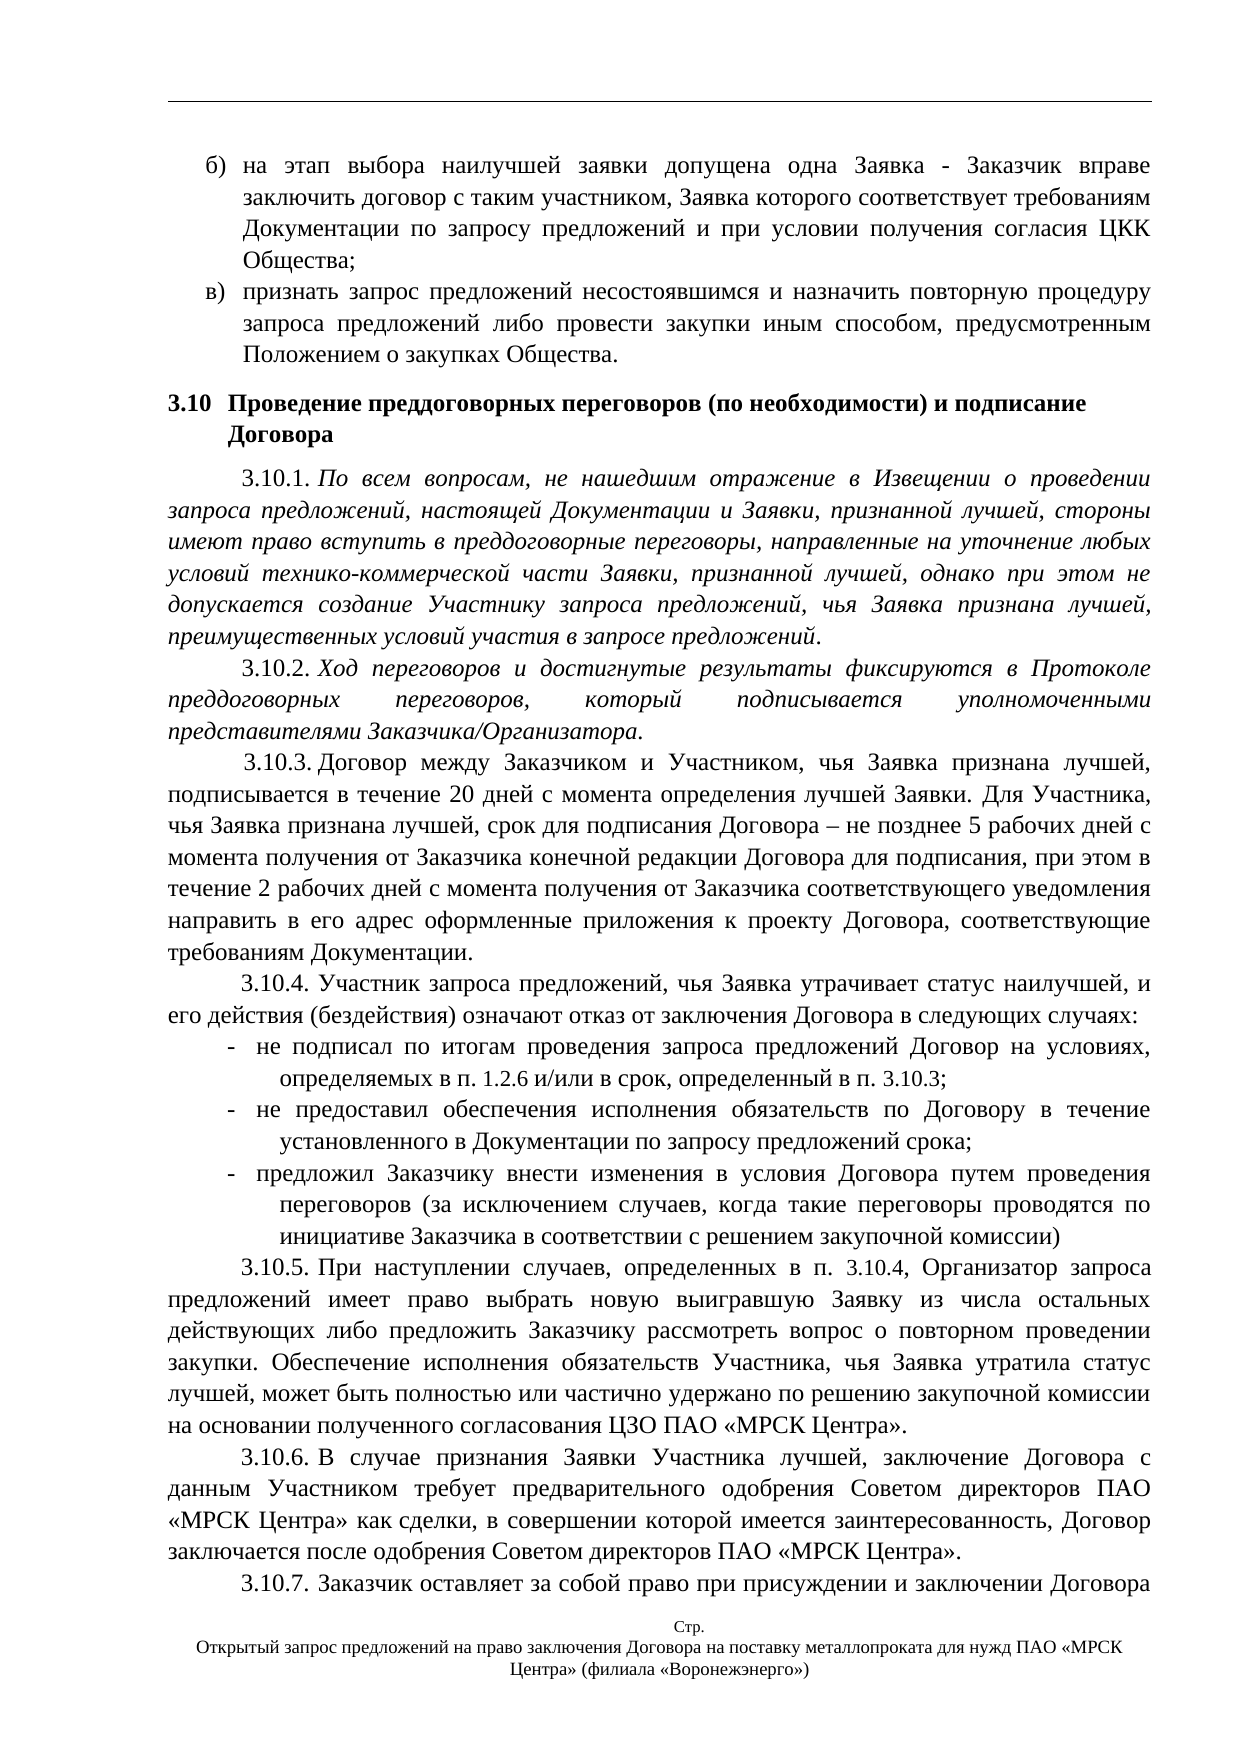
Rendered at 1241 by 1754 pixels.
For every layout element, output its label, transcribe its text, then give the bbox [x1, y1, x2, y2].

list По всем вопросам, не нашедшим отражение в Извещении о проведении запроса предложений, настоящей Документации и Заявки, признанной лучшей, стороны имеют право вступить в преддоговорные переговоры, направленные на уточнение любых условий технико-коммерческой части Заявки, признанной лучшей, однако при этом не допускается создание Участнику запроса предложений, чья Заявка признана лучшей, преимущественных условий участия в запросе предложений. [168, 463, 1152, 650]
list При наступлении случаев, определенных в п. 3.10.4, Организатор запроса предложений имеет право выбрать новую выигравшую Заявку из числа остальных действующих либо предложить Заказчику рассмотреть вопрос о повторном проведении закупки. Обеспечение исполнения обязательств Участника, чья Заявка утратила статус лучшей, может быть полностью или частично удержано по решению закупочной комиссии на основании полученного согласования ЦЗО ПАО «МРСК Центра». [168, 1252, 1152, 1439]
list не предоставил обеспечения исполнения обязательств по Договору в течение установленного в Документации по запросу предложений срока; [227, 1094, 1152, 1155]
list признать запрос предложений несостоявшимся и назначить повторную процедуру запроса предложений либо провести закупки иным способом, предусмотренным Положением о закупках Общества. [205, 276, 1152, 368]
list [168, 1568, 1152, 1597]
list не подписал по итогам проведения запроса предложений Договор на условиях, определяемых в п. 1.2.6 и/или в срок, определенный в п. 3.10.3; [227, 1031, 1152, 1092]
subtitle Проведение преддоговорных переговоров (по необходимости) и подписание Договора [168, 388, 1152, 448]
list на этап выбора наилучшей заявки допущена одна Заявка - Заказчик вправе заключить договор с таким участником, Заявка которого соответствует требованиям Документации по запросу предложений и при условии получения согласия ЦКК Общества; [205, 150, 1152, 273]
list В случае признания Заявки Участника лучшей, заключение Договора с данным Участником требует предварительного одобрения Советом директоров ПАО «МРСК Центра» как сделки, в совершении которой имеется заинтересованность, Договор заключается после одобрения Советом директоров ПАО «МРСК Центра». [168, 1442, 1152, 1565]
list предложил Заказчику внести изменения в условия Договора путем проведения переговоров (за исключением случаев, когда такие переговоры проводятся по инициативе Заказчика в соответствии с решением закупочной комиссии) [227, 1158, 1152, 1249]
list Ход переговоров и достигнутые результаты фиксируются в Протоколе преддоговорных переговоров, который подписывается уполномоченными представителями Заказчика/Организатора. [168, 653, 1152, 744]
list Договор между Заказчиком и Участником, чья Заявка признана лучшей, подписывается в течение 20 дней с момента определения лучшей Заявки. Для Участника, чья Заявка признана лучшей, срок для подписания Договора – не позднее 5 рабочих дней с момента получения от Заказчика конечной редакции Договора для подписания, при этом в течение 2 рабочих дней с момента получения от Заказчика соответствующего уведомления направить в его адрес оформленные приложения к проекту Договора, соответствующие требованиям Документации. [168, 747, 1152, 965]
list Участник запроса предложений, чья Заявка утрачивает статус наилучшей, и его действия (бездействия) означают отказ от заключения Договора в следующих случаях: [168, 968, 1152, 1028]
